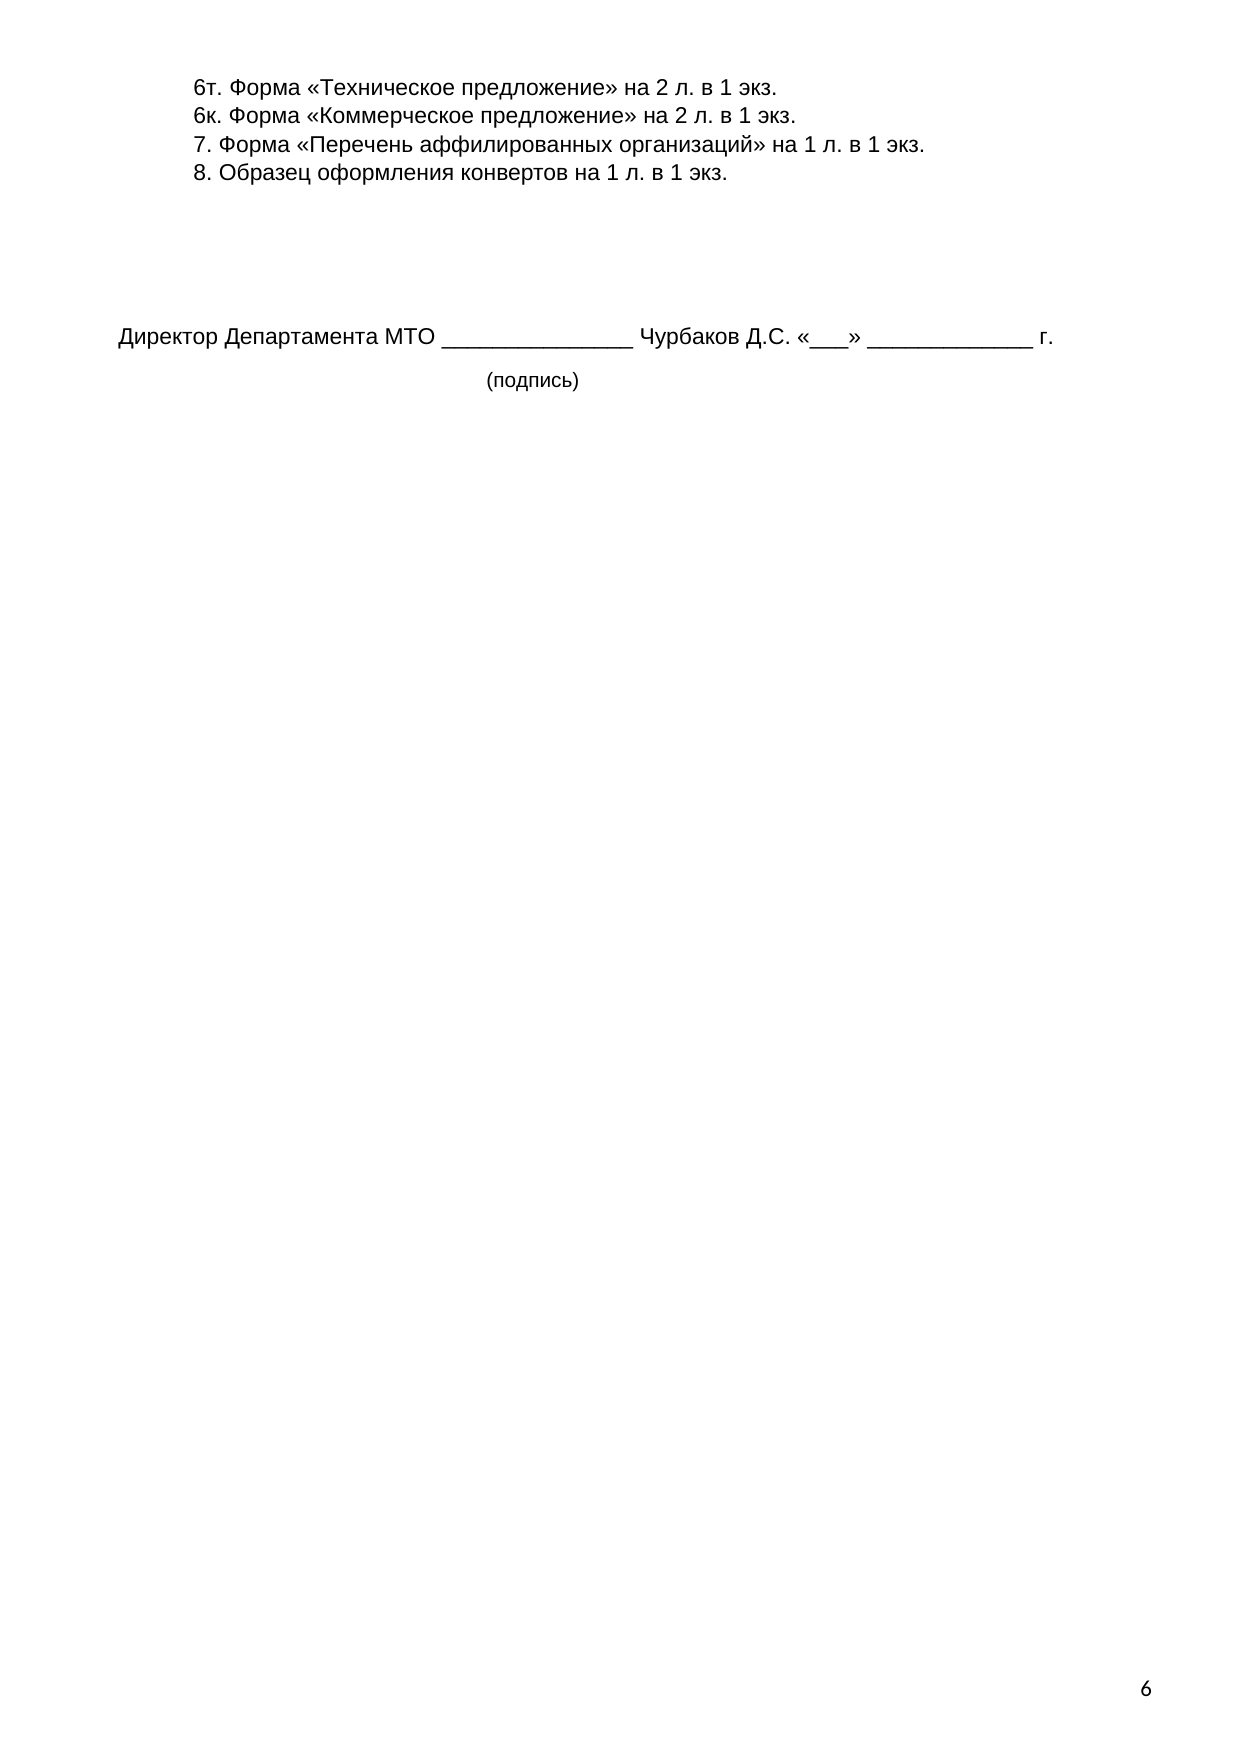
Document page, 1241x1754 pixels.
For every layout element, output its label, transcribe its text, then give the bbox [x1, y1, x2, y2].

text Директор Департамента МТО _______________ Чурбаков Д.С. «___» _____________ г. [118, 323, 1152, 349]
text 6т. Форма «Техническое предложение» на 2 л. в 1 экз. [118, 74, 1152, 100]
text 8. Образец оформления конвертов на 1 л. в 1 экз. [118, 159, 1152, 186]
text (подпись) [118, 368, 1152, 392]
text 6к. Форма «Коммерческое предложение» на 2 л. в 1 экз. [118, 102, 1152, 129]
text 7. Форма «Перечень аффилированных организаций» на 1 л. в 1 экз. [118, 131, 1152, 157]
